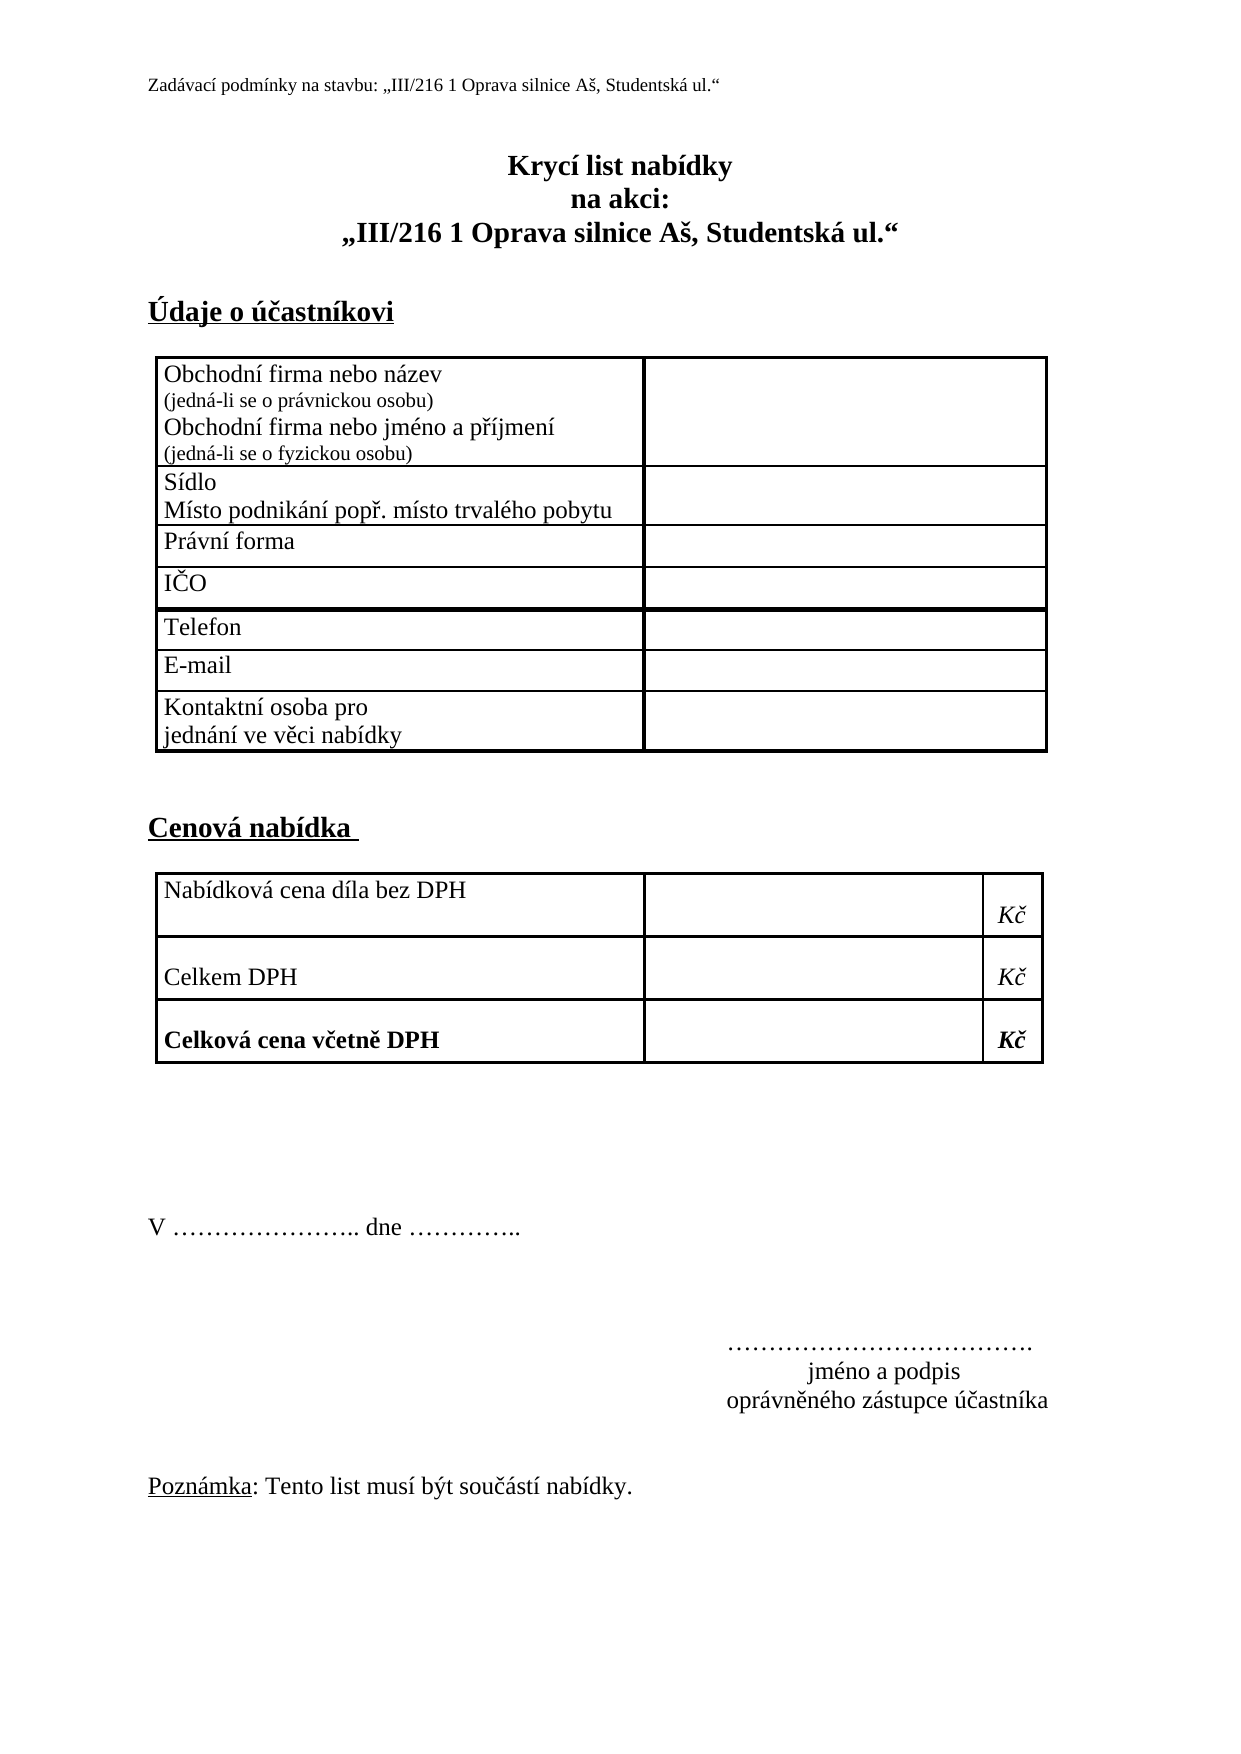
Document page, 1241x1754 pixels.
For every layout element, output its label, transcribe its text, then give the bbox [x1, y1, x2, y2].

table_cell Kč [984, 938, 1041, 997]
table_cell [646, 612, 1045, 648]
table_cell [646, 467, 1045, 524]
table_cell Sídlo Místo podnikání popř. místo trvalého pobytu [158, 467, 642, 524]
table_cell Celková cena včetně DPH [158, 1001, 643, 1061]
table_header [646, 359, 1045, 465]
text V ………………….. dne ………….. [148, 1212, 1093, 1241]
table_header Kč [984, 875, 1041, 935]
text „III/216 1 Oprava silnice Aš, Studentská ul.“ [148, 215, 1093, 248]
table_header Obchodní firma nebo název (jedná-li se o právnickou osobu) Obchodní firma nebo jméno a příjmení (jedná-li se o fyzickou osobu) [158, 359, 642, 465]
table_cell [646, 568, 1045, 607]
text oprávněného zástupce účastníka [590, 1385, 1093, 1413]
table_cell Telefon [158, 612, 642, 648]
table_cell [646, 1001, 982, 1061]
text Krycí list nabídky [148, 148, 1093, 181]
text na akci: [148, 181, 1093, 215]
subtitle Údaje o účastníkovi [148, 294, 1093, 327]
table_cell [646, 651, 1045, 690]
table_cell [646, 692, 1045, 749]
text jméno a podpis [590, 1356, 1093, 1385]
table_header [646, 875, 982, 935]
table_cell [646, 526, 1045, 566]
table_cell Celkem DPH [158, 938, 643, 997]
table_cell Právní forma [158, 526, 642, 566]
table_cell Kontaktní osoba pro jednání ve věci nabídky [158, 692, 642, 749]
table_cell IČO [158, 568, 642, 607]
subtitle Cenová nabídka [148, 810, 1093, 843]
text ………………………………. [664, 1327, 1093, 1356]
table_cell E-mail [158, 651, 642, 690]
text Poznámka: Tento list musí být součástí nabídky. [148, 1471, 1093, 1500]
table_cell Kč [984, 1001, 1041, 1061]
table_cell [646, 938, 982, 997]
table_header Nabídková cena díla bez DPH [158, 875, 643, 935]
